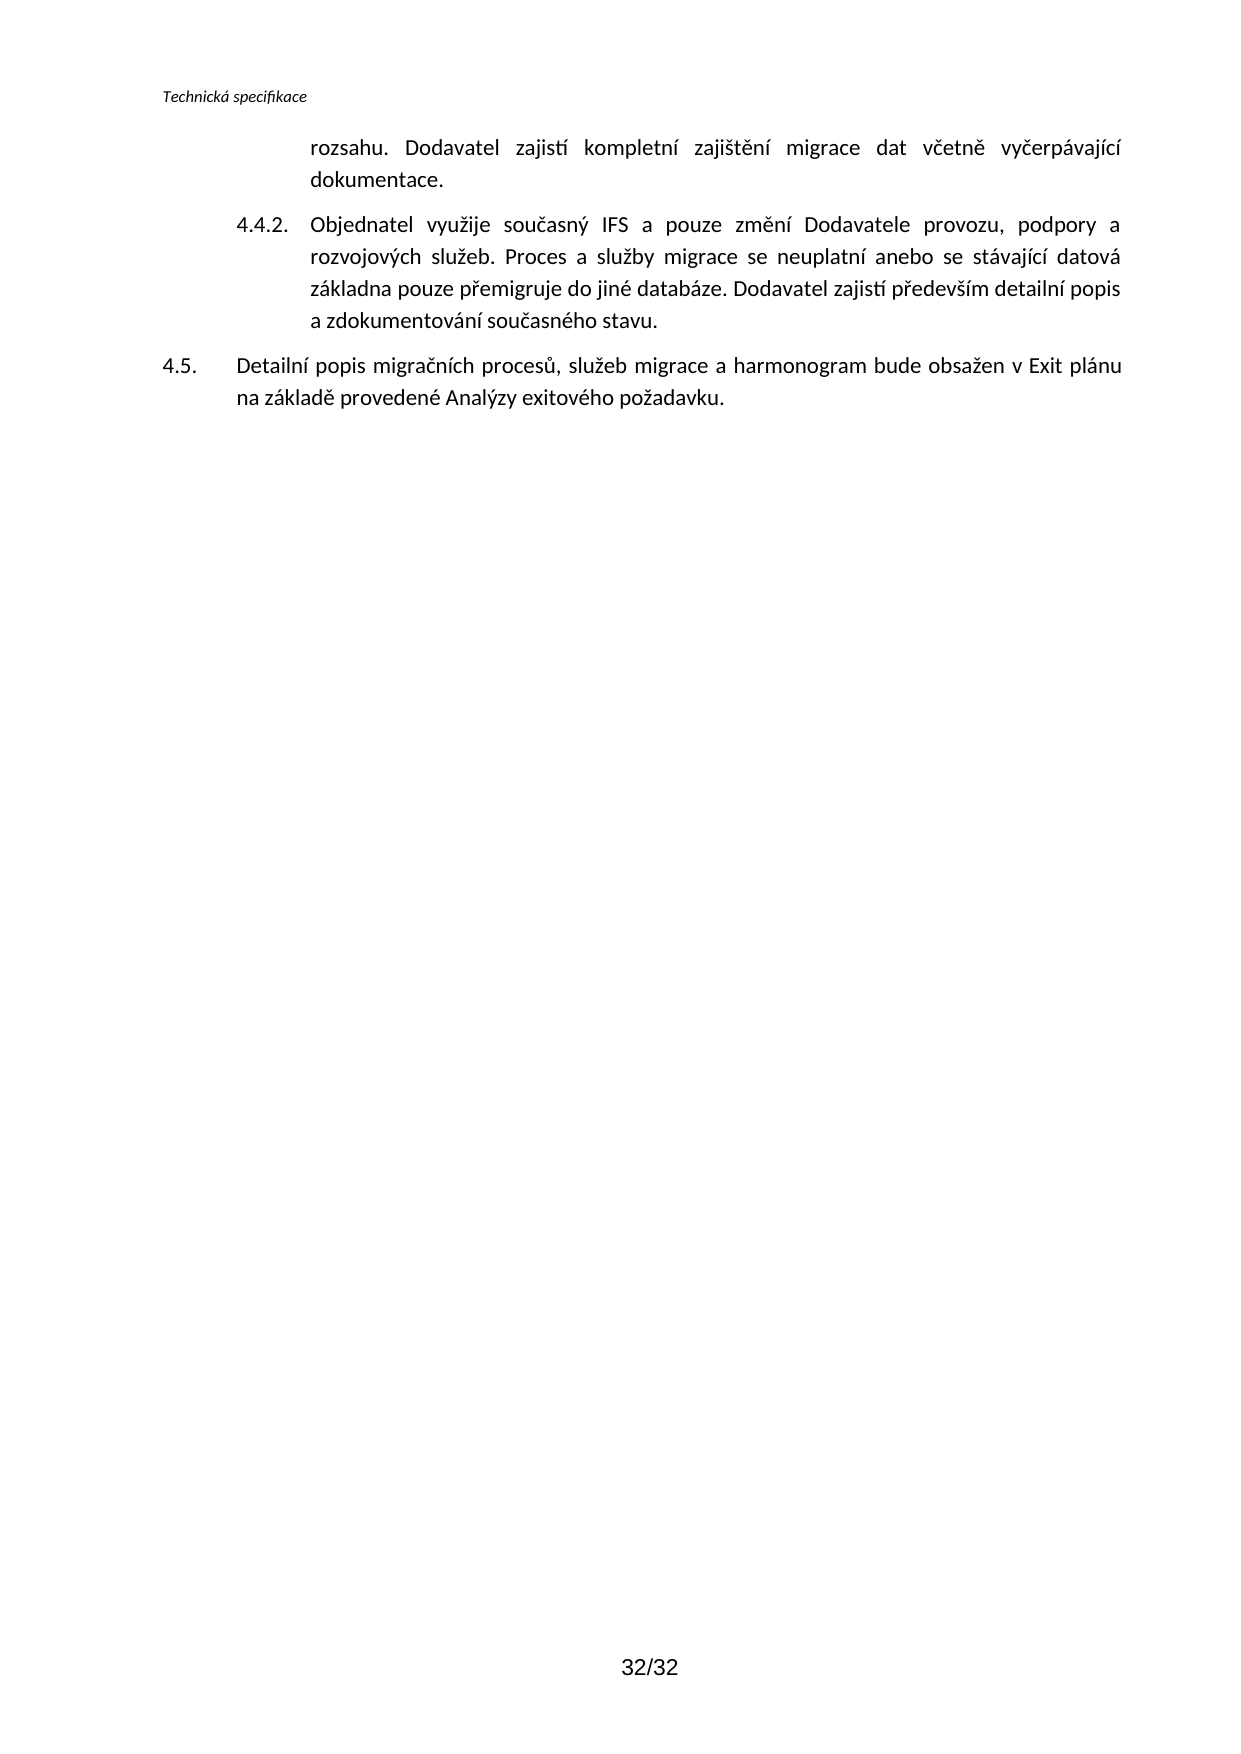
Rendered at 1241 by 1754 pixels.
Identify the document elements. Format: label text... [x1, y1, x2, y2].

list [236, 133, 1122, 193]
list Objednatel využije současný IFS a pouze změní Dodavatele provozu, podpory a rozvojových služeb. Proces a služby migrace se neuplatní anebo se stávající datová základna pouze přemigruje do jiné databáze. Dodavatel zajistí především detailní popis a zdokumentování současného stavu. [236, 210, 1122, 334]
list Detailní popis migračních procesů, služeb migrace a harmonogram bude obsažen v Exit plánu na základě provedené Analýzy exitového požadavku. [162, 351, 1122, 411]
